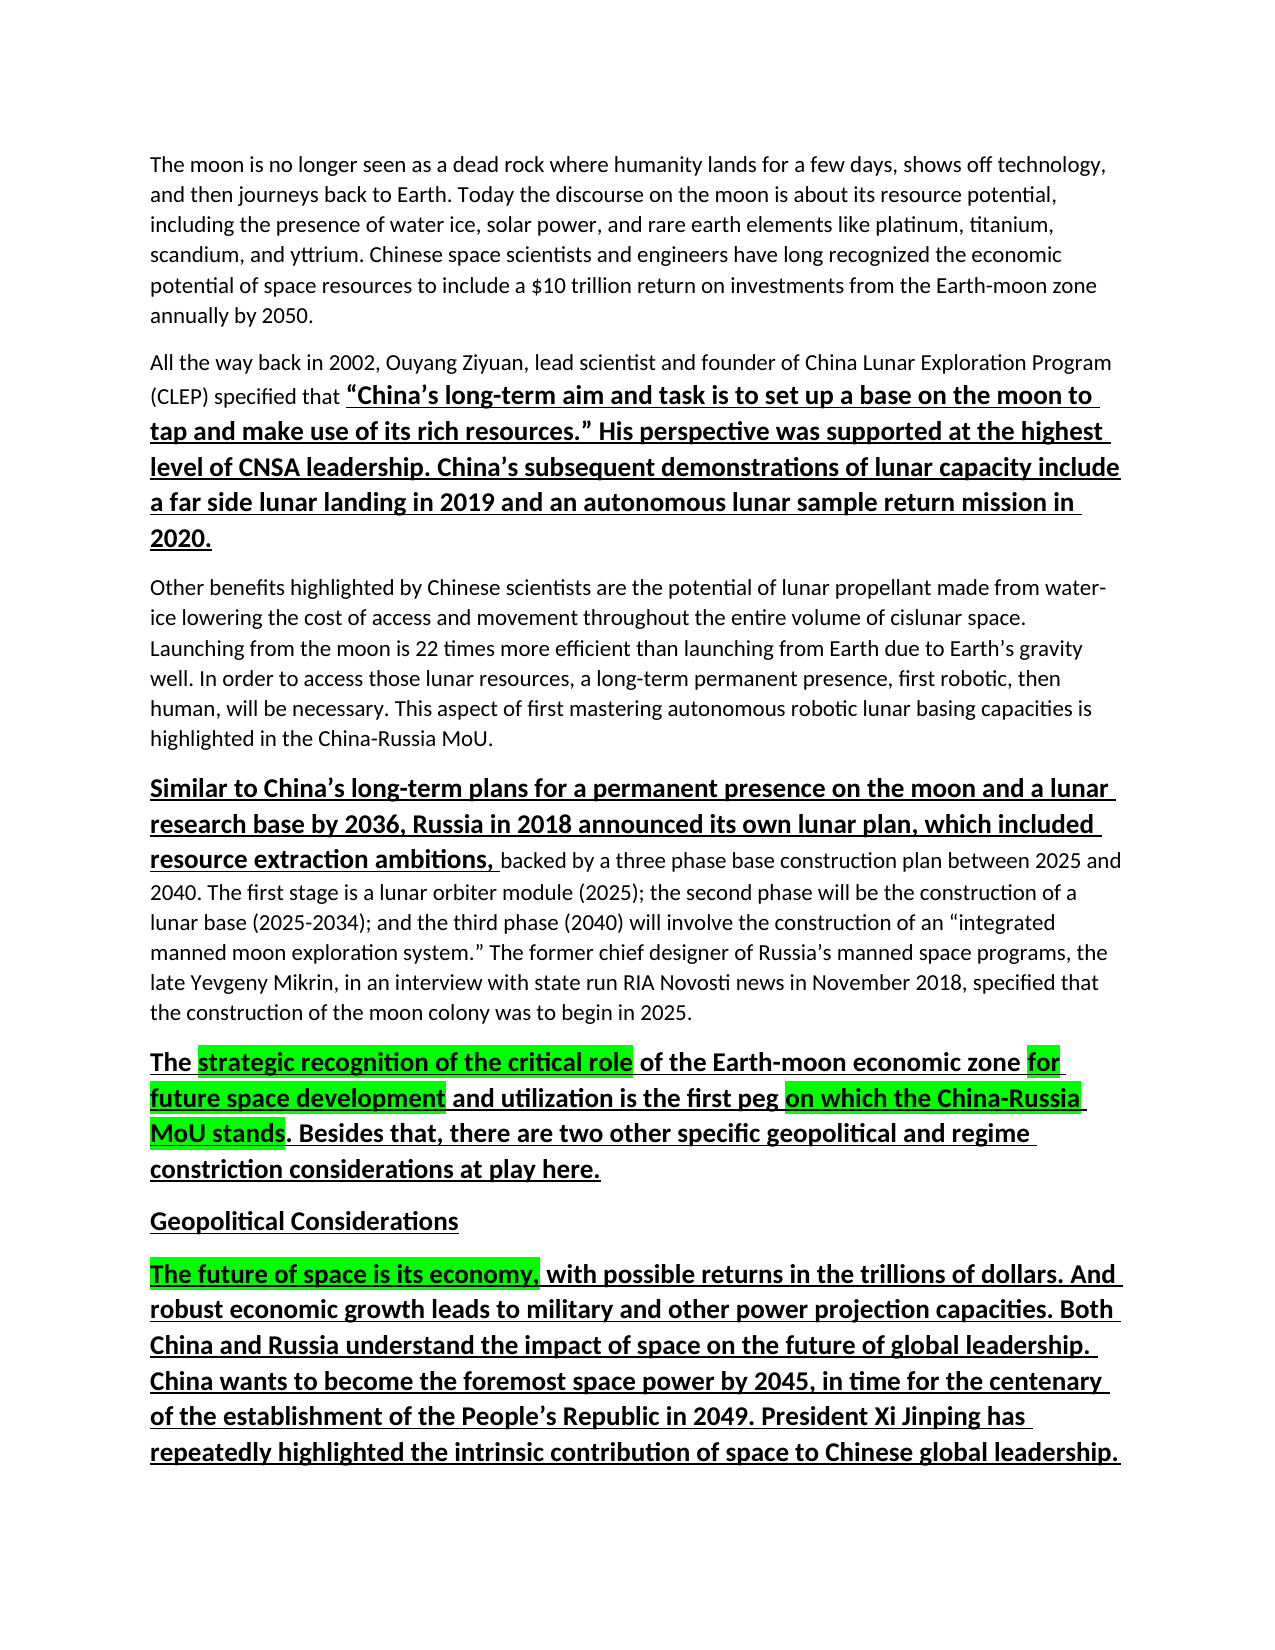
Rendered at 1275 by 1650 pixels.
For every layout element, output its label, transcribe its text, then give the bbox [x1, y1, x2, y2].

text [150, 1257, 1125, 1468]
text The strategic recognition of the critical role of the Earth-moon economic zone for future space development and utilization is the first peg on which the China-Russia MoU stands. Besides that, there are two other specific geopolitical and regime constriction considerations at play here. [150, 1045, 1125, 1185]
text The moon is no longer seen as a dead rock where humanity lands for a few days, shows off technology, and then journeys back to Earth. Today the discourse on the moon is about its resource potential, including the presence of water ice, solar power, and rare earth elements like platinum, titanium, scandium, and yttrium. Chinese space scientists and engineers have long recognized the economic potential of space resources to include a $10 trillion return on investments from the Earth-moon zone annually by 2050. [150, 150, 1125, 329]
text Geopolitical Considerations [150, 1204, 1125, 1238]
text All the way back in 2002, Ouyang Ziyuan, lead scientist and founder of China Lunar Exploration Program (CLEP) specified that “China’s long-term aim and task is to set up a base on the moon to tap and make use of its rich resources.” His perspective was supported at the highest level of CNSA leadership. China’s subsequent demonstrations of lunar capacity include a far side lunar landing in 2019 and an autonomous lunar sample return mission in 2020. [150, 348, 1125, 554]
text Similar to China’s long-term plans for a permanent presence on the moon and a lunar research base by 2036, Russia in 2018 announced its own lunar plan, which included resource extraction ambitions, backed by a three phase base construction plan between 2025 and 2040. The first stage is a lunar orbiter module (2025); the second phase will be the construction of a lunar base (2025-2034); and the third phase (2040) will involve the construction of an “integrated manned moon exploration system.” The former chief designer of Russia’s manned space programs, the late Yevgeny Mikrin, in an interview with state run RIA Novosti news in November 2018, specified that the construction of the moon colony was to begin in 2025. [150, 771, 1125, 1027]
text Other benefits highlighted by Chinese scientists are the potential of lunar propellant made from water-ice lowering the cost of access and movement throughout the entire volume of cislunar space. Launching from the moon is 22 times more efficient than launching from Earth due to Earth’s gravity well. In order to access those lunar resources, a long-term permanent presence, first robotic, then human, will be necessary. This aspect of first mastering autonomous robotic lunar basing capacities is highlighted in the China-Russia MoU. [150, 573, 1125, 752]
